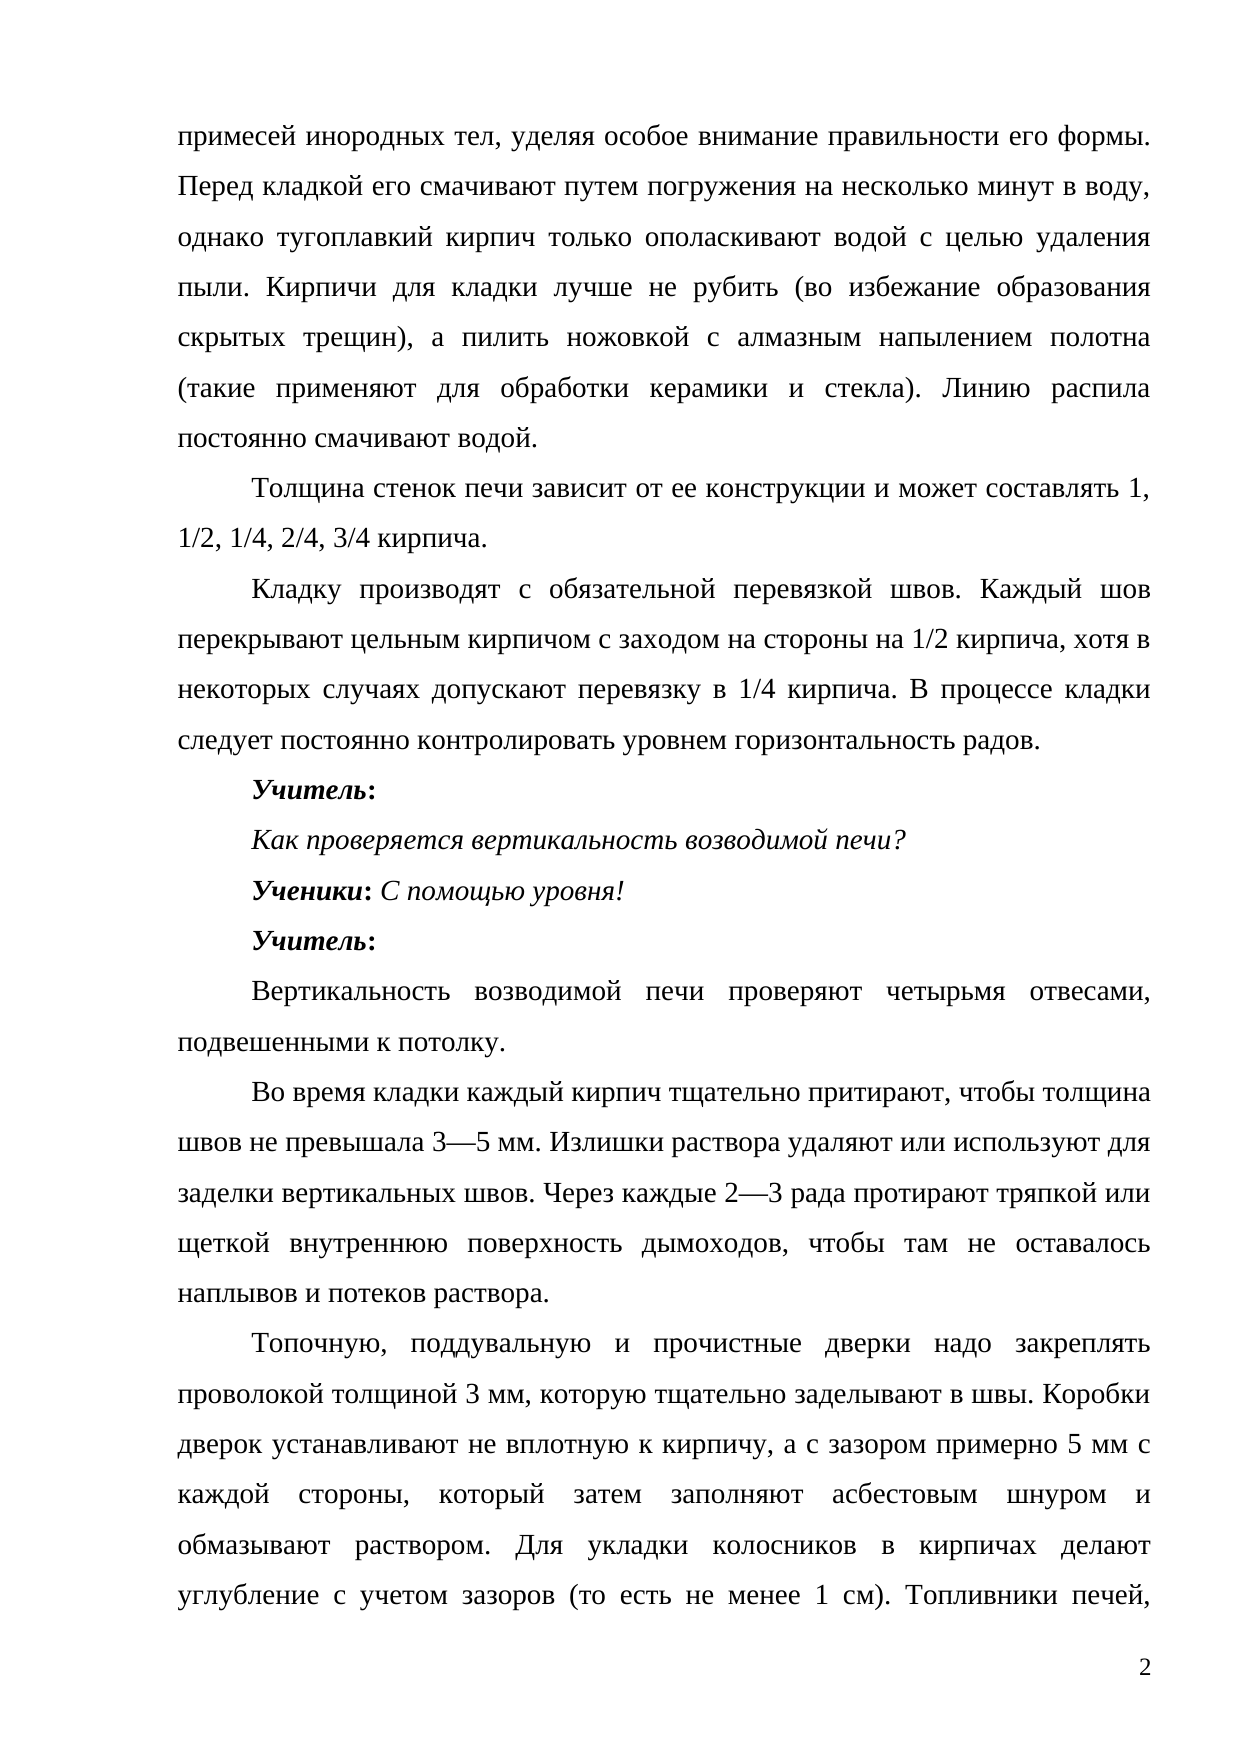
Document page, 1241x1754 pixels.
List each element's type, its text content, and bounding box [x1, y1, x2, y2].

text Вертикальность возводимой печи проверяют четырьмя отвесами, подвешенными к потолку. [177, 973, 1152, 1057]
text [177, 118, 1152, 453]
text Учитель: [177, 772, 1152, 806]
text Толщина стенок печи зависит от ее конструкции и может составлять 1, 1/2, 1/4, 2/4, 3/4 кирпича. [177, 470, 1152, 554]
text Кладку производят с обязательной перевязкой швов. Каждый шов перекрывают цельным кирпичом с заходом на стороны на 1/2 кирпича, хотя в некоторых случаях допускают перевязку в 1/4 кирпича. В процессе кладки следует постоянно контролировать уровнем горизонтальность радов. [177, 571, 1152, 755]
text Во время кладки каждый кирпич тщательно притирают, чтобы толщина швов не превышала 3—5 мм. Излишки раствора удаляют или используют для заделки вертикальных швов. Через каждые 2—3 рада протирают тряпкой или щеткой внутреннюю поверхность дымоходов, чтобы там не оставалось наплывов и потеков раствора. [177, 1074, 1152, 1309]
text Учитель: [177, 923, 1152, 957]
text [177, 1326, 1152, 1611]
text Ученики: С помощью уровня! [177, 873, 1152, 906]
text Как проверяется вертикальность возводимой печи? [177, 822, 1152, 856]
